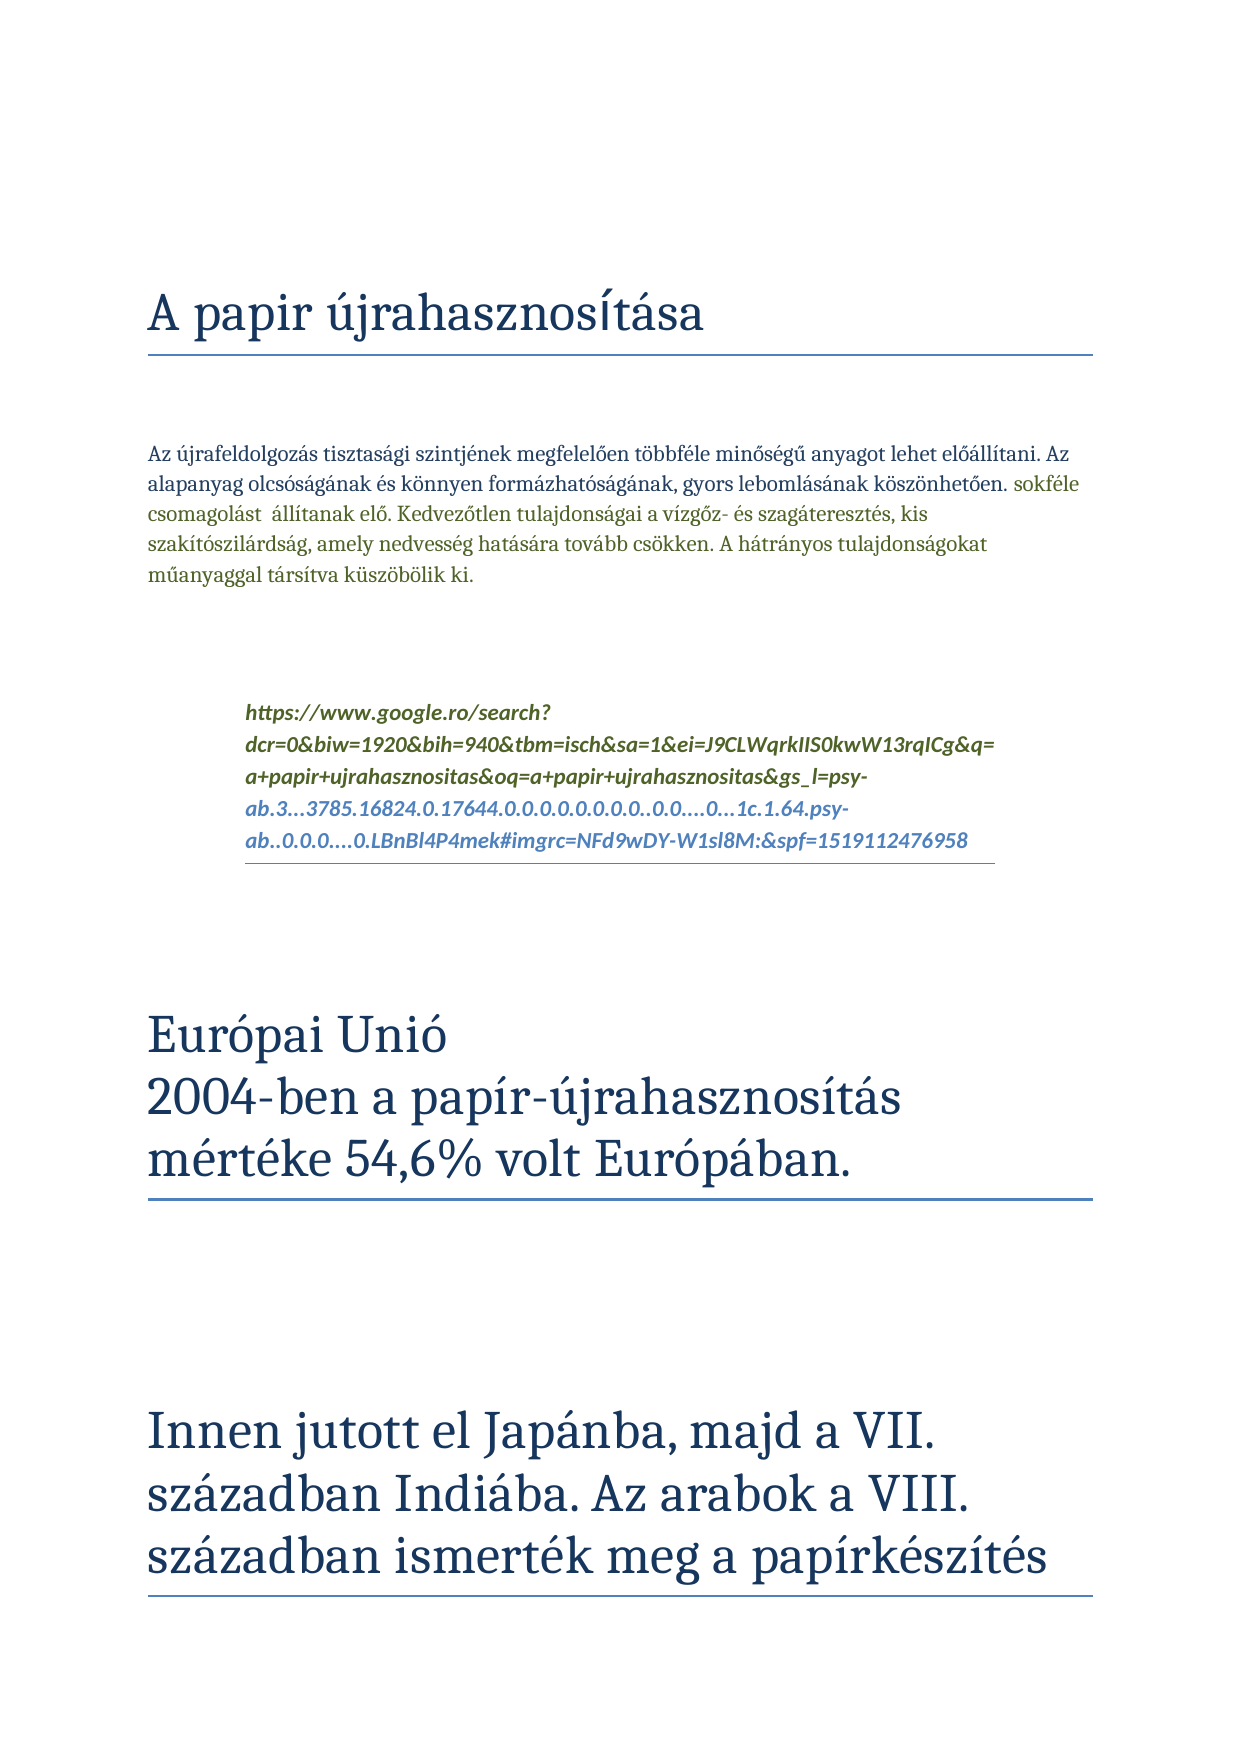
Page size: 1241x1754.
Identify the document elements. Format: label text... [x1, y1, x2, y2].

title A papir újrahasznosítása [148, 272, 1093, 354]
title Európai Unió [148, 1003, 1093, 1066]
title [148, 1400, 1093, 1595]
title 2004-ben a papír-újrahasznosítás mértéke 54,6% volt Európában. [148, 1066, 1093, 1198]
text https://www.google.ro/search?dcr=0&biw=1920&bih=940&tbm=isch&sa=1&ei=J9CLWqrkIIS0kwW13rqICg&q=a+papir+ujrahasznositas&oq=a+papir+ujrahasznositas&gs_l=psy-ab.3...3785.16824.0.17644.0.0.0.0.0.0.0.0..0.0....0...1c.1.64.psy-ab..0.0.0....0.LBnBl4P4mek#imgrc=NFd9wDY-W1sl8M:&spf=1519112476958 [245, 698, 995, 863]
subtitle Az újrafeldolgozás tisztasági szintjének megfelelően többféle minőségű anyagot lehet előállítani. Az alapanyag olcsóságának és könnyen formázhatóságának, gyors lebomlásának köszönhetően. sokféle csomagolást állítanak elő. Kedvezőtlen tulajdonságai a vízgőz- és szagáteresztés, kis szakítószilárdság, amely nedvesség hatására tovább csökken. A hátrányos tulajdonságokat műanyaggal társítva küszöbölik ki. [148, 441, 1093, 588]
